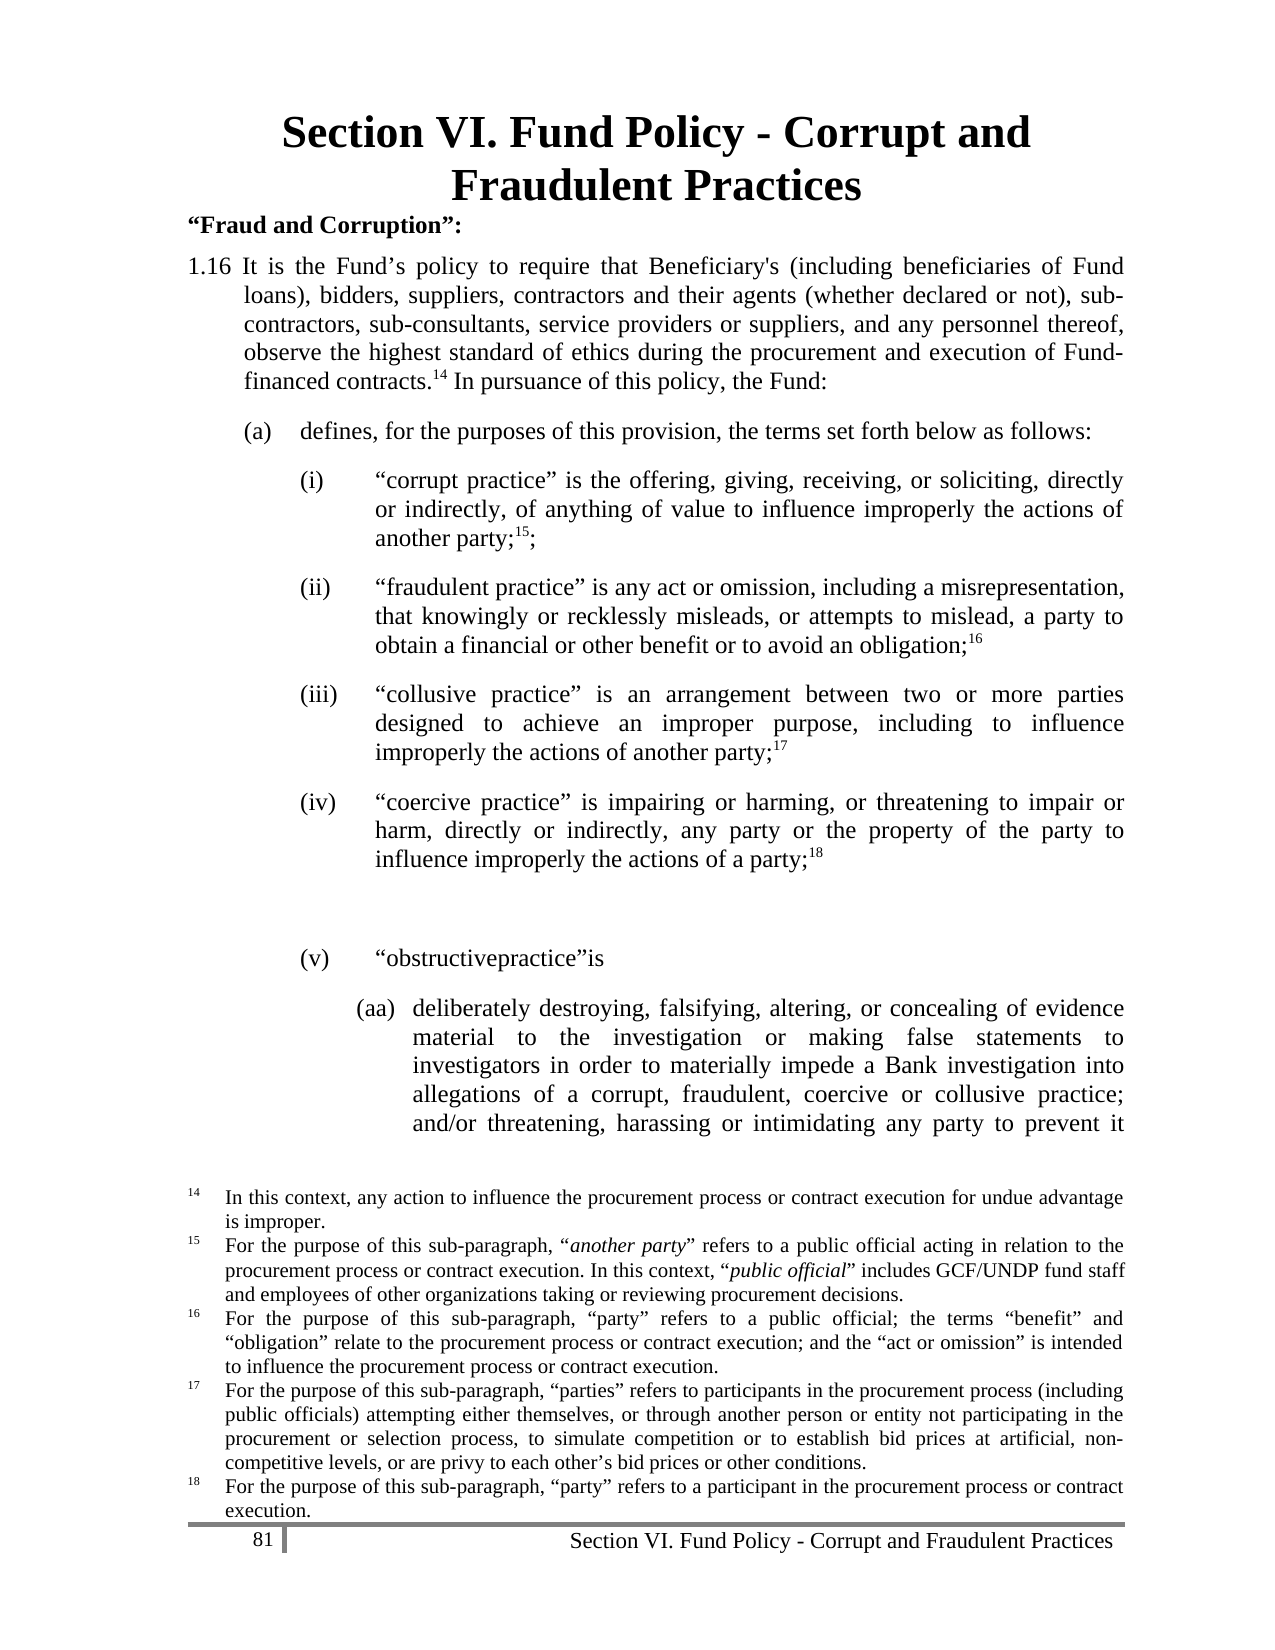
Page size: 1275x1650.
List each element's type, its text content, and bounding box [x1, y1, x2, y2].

text (aa) deliberately destroying, falsifying, altering, or concealing of evidence material to the investigation or making false statements to investigators in order to materially impede a Bank investigation into allegations of a corrupt, fraudulent, coercive or collusive practice; and/or threatening, harassing or intimidating any party to prevent it from disclosing its knowledge of matters relevant to the investigation or from pursuing the investigation, or [356, 993, 1125, 1137]
text 1.16 It is the Fund’s policy to require that Beneficiary's (including beneficiaries of Fund loans), bidders, suppliers, contractors and their agents (whether declared or not), sub-contractors, sub-consultants, service providers or suppliers, and any personnel thereof, observe the highest standard of ethics during the procurement and execution of Fund-financed contracts. In pursuance of this policy, the Fund: [187, 251, 1125, 395]
text (v) “obstructivepractice”is [300, 943, 1125, 972]
text (a) defines, for the purposes of this provision, the terms set forth below as follows: [244, 416, 1125, 444]
text (i) “corrupt practice” is the offering, giving, receiving, or soliciting, directly or indirectly, of anything of value to influence improperly the actions of another party;; [300, 465, 1125, 552]
text (iii) “collusive practice” is an arrangement between two or more parties designed to achieve an improper purpose, including to influence improperly the actions of another party; [300, 679, 1125, 766]
text (ii) “fraudulent practice” is any act or omission, including a misrepresentation, that knowingly or recklessly misleads, or attempts to mislead, a party to obtain a financial or other benefit or to avoid an obligation; [300, 572, 1125, 659]
subtitle Section VI. Fund Policy - Corrupt and Fraudulent Practices [187, 104, 1125, 210]
text (iv) “coercive practice” is impairing or harming, or threatening to impair or harm, directly or indirectly, any party or the property of the party to influence improperly the actions of a party; [300, 787, 1125, 873]
text “Fraud and Corruption”: [187, 210, 1125, 239]
